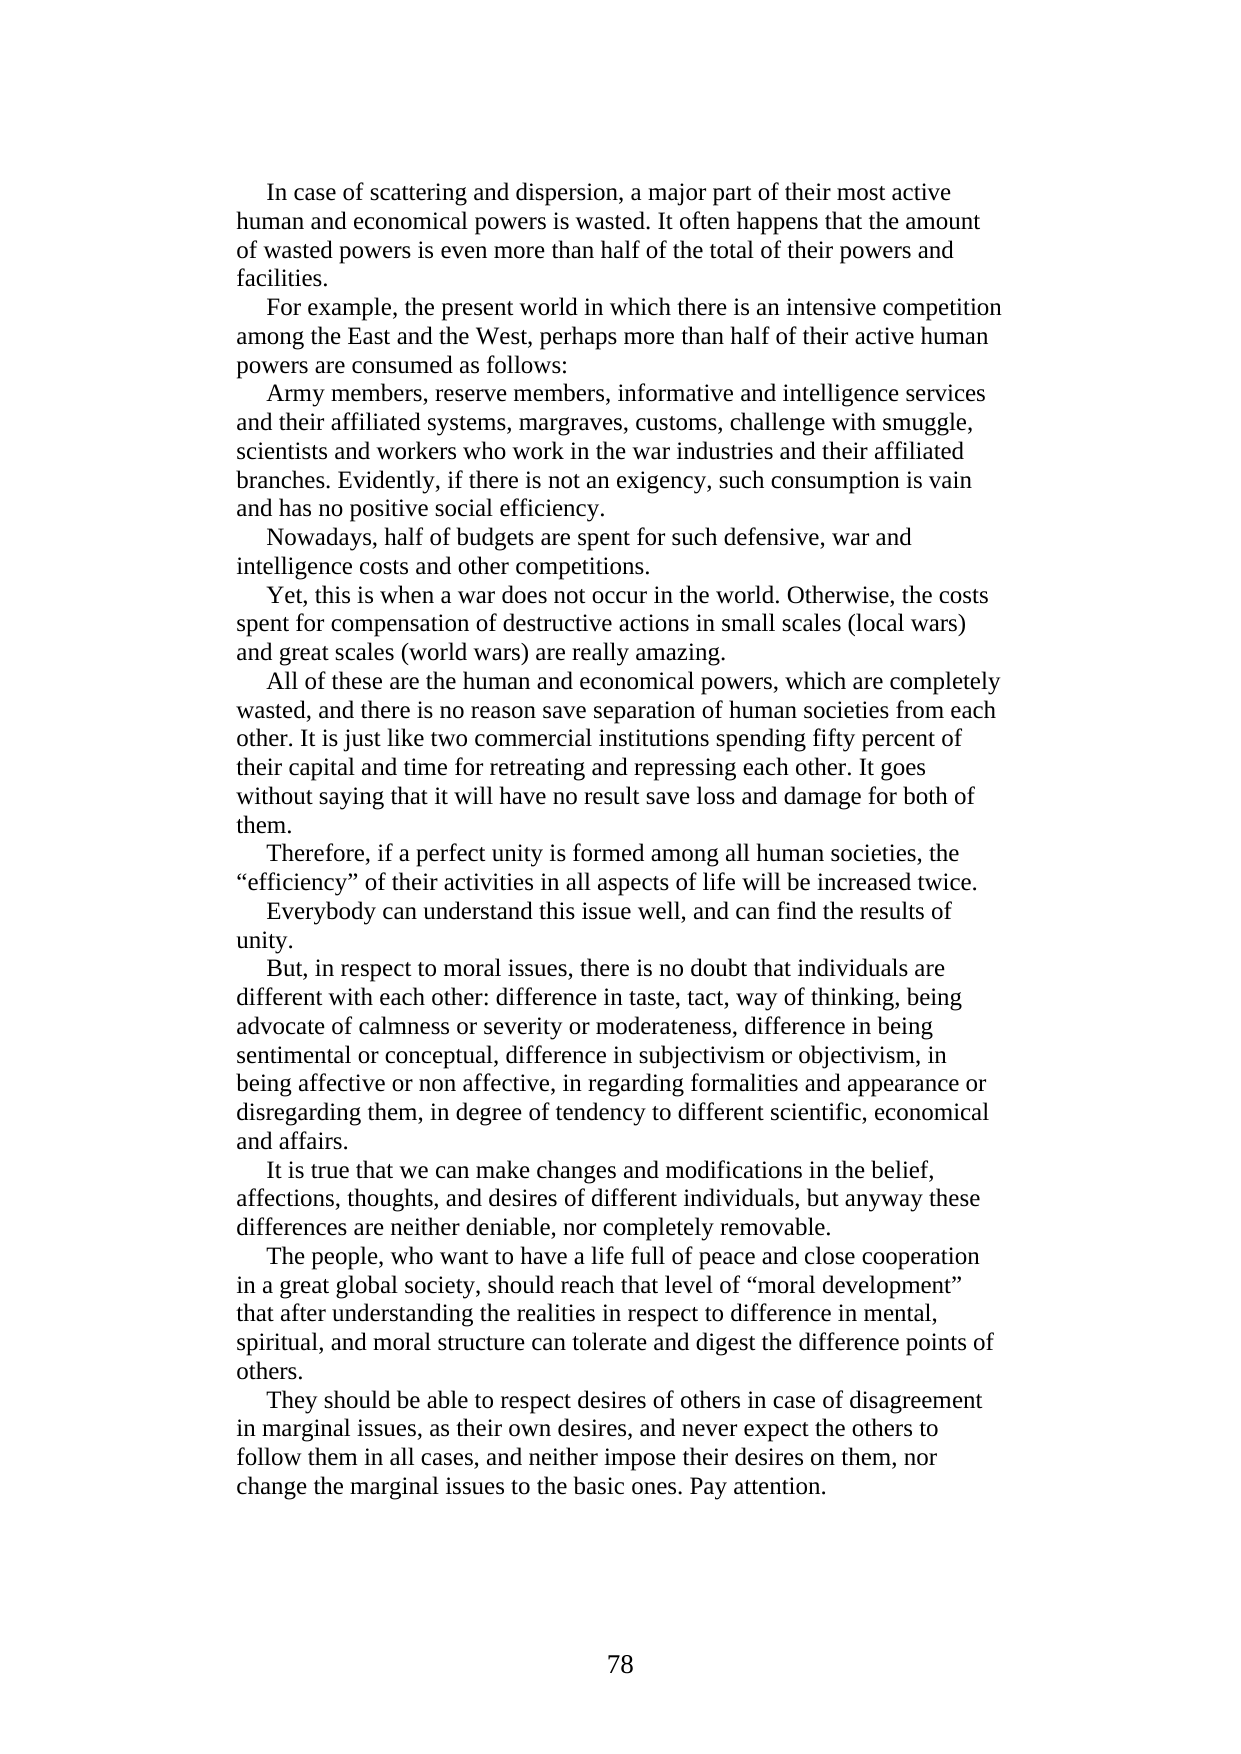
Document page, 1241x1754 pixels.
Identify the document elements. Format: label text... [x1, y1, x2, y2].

text Everybody can understand this issue well, and can find the results of unity. [236, 896, 1004, 953]
text But, in respect to moral issues, there is no doubt that individuals are different with each other: difference in taste, tact, way of thinking, being advocate of calmness or severity or moderateness, difference in being sentimental or conceptual, difference in subjectivism or objectivism, in being affective or non affective, in regarding formalities and appearance or disregarding them, in degree of tendency to different scientific, economical and affairs. [236, 953, 1004, 1155]
text The people, who want to have a life full of peace and close cooperation in a great global society, should reach that level of “moral development” that after understanding the realities in respect to difference in mental, spiritual, and moral structure can tolerate and digest the difference points of others. [236, 1241, 1004, 1385]
text They should be able to respect desires of others in case of disagreement in marginal issues, as their own desires, and never expect the others to follow them in all cases, and neither impose their desires on them, nor change the marginal issues to the basic ones. Pay attention. [236, 1385, 1004, 1500]
text Nowadays, half of budgets are spent for such defensive, war and intelligence costs and other competitions. [236, 522, 1004, 580]
text In case of scattering and dispersion, a major part of their most active human and economical powers is wasted. It often happens that the amount of wasted powers is even more than half of the total of their powers and facilities. [236, 177, 1004, 292]
text Yet, this is when a war does not occur in the world. Otherwise, the costs spent for compensation of destructive actions in small scales (local wars) and great scales (world wars) are really amazing. [236, 580, 1004, 666]
text For example, the present world in which there is an intensive competition among the East and the West, perhaps more than half of their active human powers are consumed as follows: [236, 292, 1004, 378]
text All of these are the human and economical powers, which are completely wasted, and there is no reason save separation of human societies from each other. It is just like two commercial institutions spending fifty percent of their capital and time for retreating and repressing each other. It goes without saying that it will have no result save loss and damage for both of them. [236, 666, 1004, 838]
text Army members, reserve members, informative and intelligence services and their affiliated systems, margraves, customs, challenge with smuggle, scientists and workers who work in the war industries and their affiliated branches. Evidently, if there is not an exigency, such consumption is vain and has no positive social efficiency. [236, 378, 1004, 522]
text Therefore, if a perfect unity is formed among all human societies, the “efficiency” of their activities in all aspects of life will be increased twice. [236, 838, 1004, 896]
text It is true that we can make changes and modifications in the belief, affections, thoughts, and desires of different individuals, but anyway these differences are neither deniable, nor completely removable. [236, 1155, 1004, 1241]
